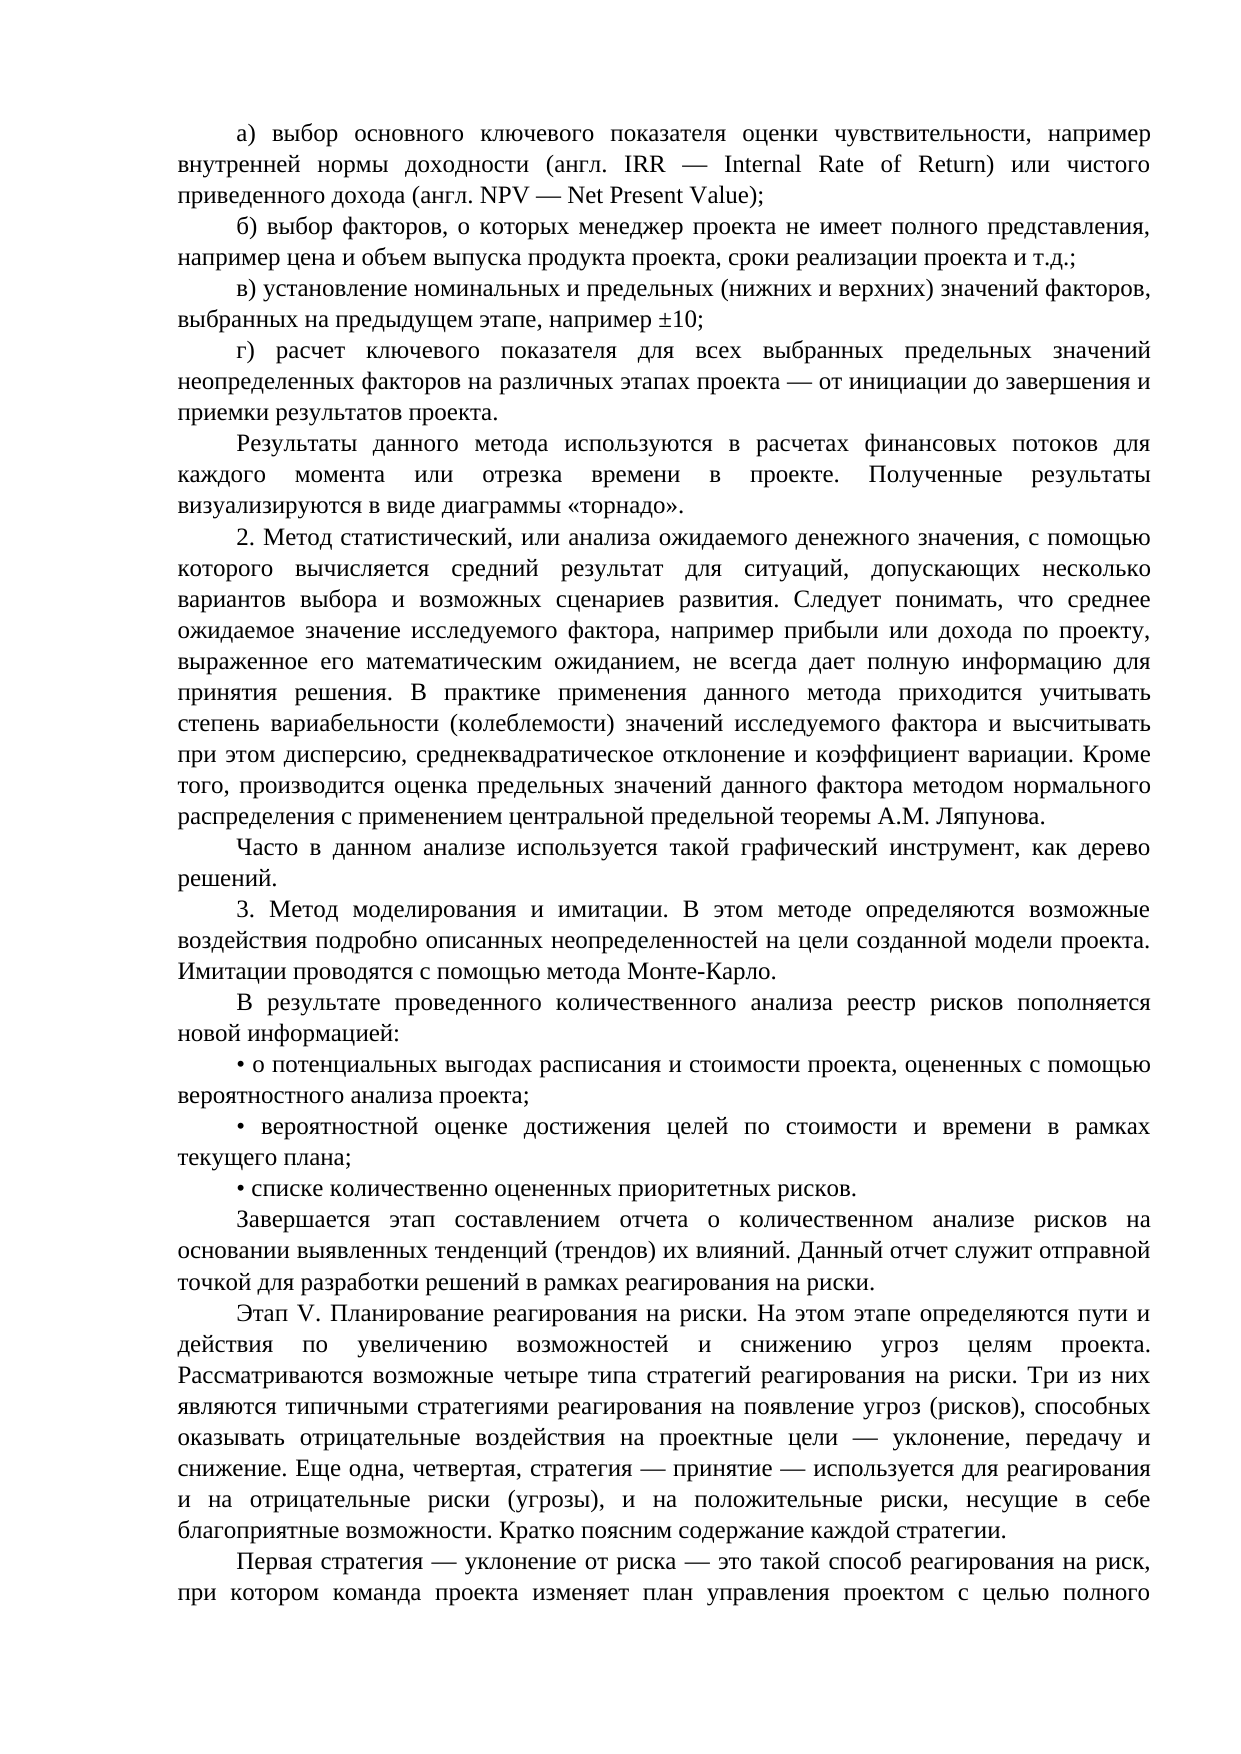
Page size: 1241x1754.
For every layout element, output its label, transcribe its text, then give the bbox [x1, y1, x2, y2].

list • о потенциальных выгодах расписания и стоимости проекта, оцененных с помощью вероятностного анализа проекта; [177, 1049, 1152, 1109]
list г) расчет ключевого показателя для всех выбранных предельных значений неопределенных факторов на различных этапах проекта — от инициации до завершения и приемки результатов проекта. [177, 335, 1152, 426]
list Завершается этап составлением отчета о количественном анализе рисков на основании выявленных тенденций (трендов) их влияний. Данный отчет служит отправной точкой для разработки решений в рамках реагирования на риски. [177, 1204, 1152, 1295]
list • списке количественно оцененных приоритетных рисков. [177, 1173, 1152, 1202]
list Часто в данном анализе используется такой графический инструмент, как дерево решений. [177, 832, 1152, 892]
list 2. Метод статистический, или анализа ожидаемого денежного значения, с помощью которого вычисляется средний результат для ситуаций, допускающих несколько вариантов выбора и возможных сценариев развития. Следует понимать, что среднее ожидаемое значение исследуемого фактора, например прибыли или дохода по проекту, выраженное его математическим ожиданием, не всегда дает полную информацию для принятия решения. В практике применения данного метода приходится учитывать степень вариабельности (колеблемости) значений исследуемого фактора и высчитывать при этом дисперсию, среднеквадратическое отклонение и коэффициент вариации. Кроме того, производится оценка предельных значений данного фактора методом нормального распределения с применением центральной предельной теоремы А.М. Ляпунова. [177, 522, 1152, 830]
list • вероятностной оценке достижения целей по стоимости и времени в рамках текущего плана; [177, 1111, 1152, 1171]
list б) выбор факторов, о которых менеджер проекта не имеет полного представления, например цена и объем выпуска продукта проекта, сроки реализации проекта и т.д.; [177, 211, 1152, 271]
list 3. Метод моделирования и имитации. В этом методе определяются возможные воздействия подробно описанных неопределенностей на цели созданной модели проекта. Имитации проводятся с помощью метода Монте-Карло. [177, 894, 1152, 985]
list Этап V. Планирование реагирования на риски. На этом этапе определяются пути и действия по увеличению возможностей и снижению угроз целям проекта. Рассматриваются возможные четыре типа стратегий реагирования на риски. Три из них являются типичными стратегиями реагирования на появление угроз (рисков), способных оказывать отрицательные воздействия на проектные цели — уклонение, передачу и снижение. Еще одна, четвертая, стратегия — принятие — используется для реагирования и на отрицательные риски (угрозы), и на положительные риски, несущие в себе благоприятные возможности. Кратко поясним содержание каждой стратегии. [177, 1298, 1152, 1544]
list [177, 1546, 1152, 1606]
list в) установление номинальных и предельных (нижних и верхних) значений факторов, выбранных на предыдущем этапе, например ±10; [177, 273, 1152, 333]
list Результаты данного метода используются в расчетах финансовых потоков для каждого момента или отрезка времени в проекте. Полученные результаты визуализируются в виде диаграммы «торнадо». [177, 428, 1152, 519]
list а) выбор основного ключевого показателя оценки чувствительности, например внутренней нормы доходности (англ. IRR — Internal Rate of Return) или чистого приведенного дохода (англ. NPV — Net Present Value); [177, 118, 1152, 209]
list В результате проведенного количественного анализа реестр рисков пополняется новой информацией: [177, 987, 1152, 1047]
